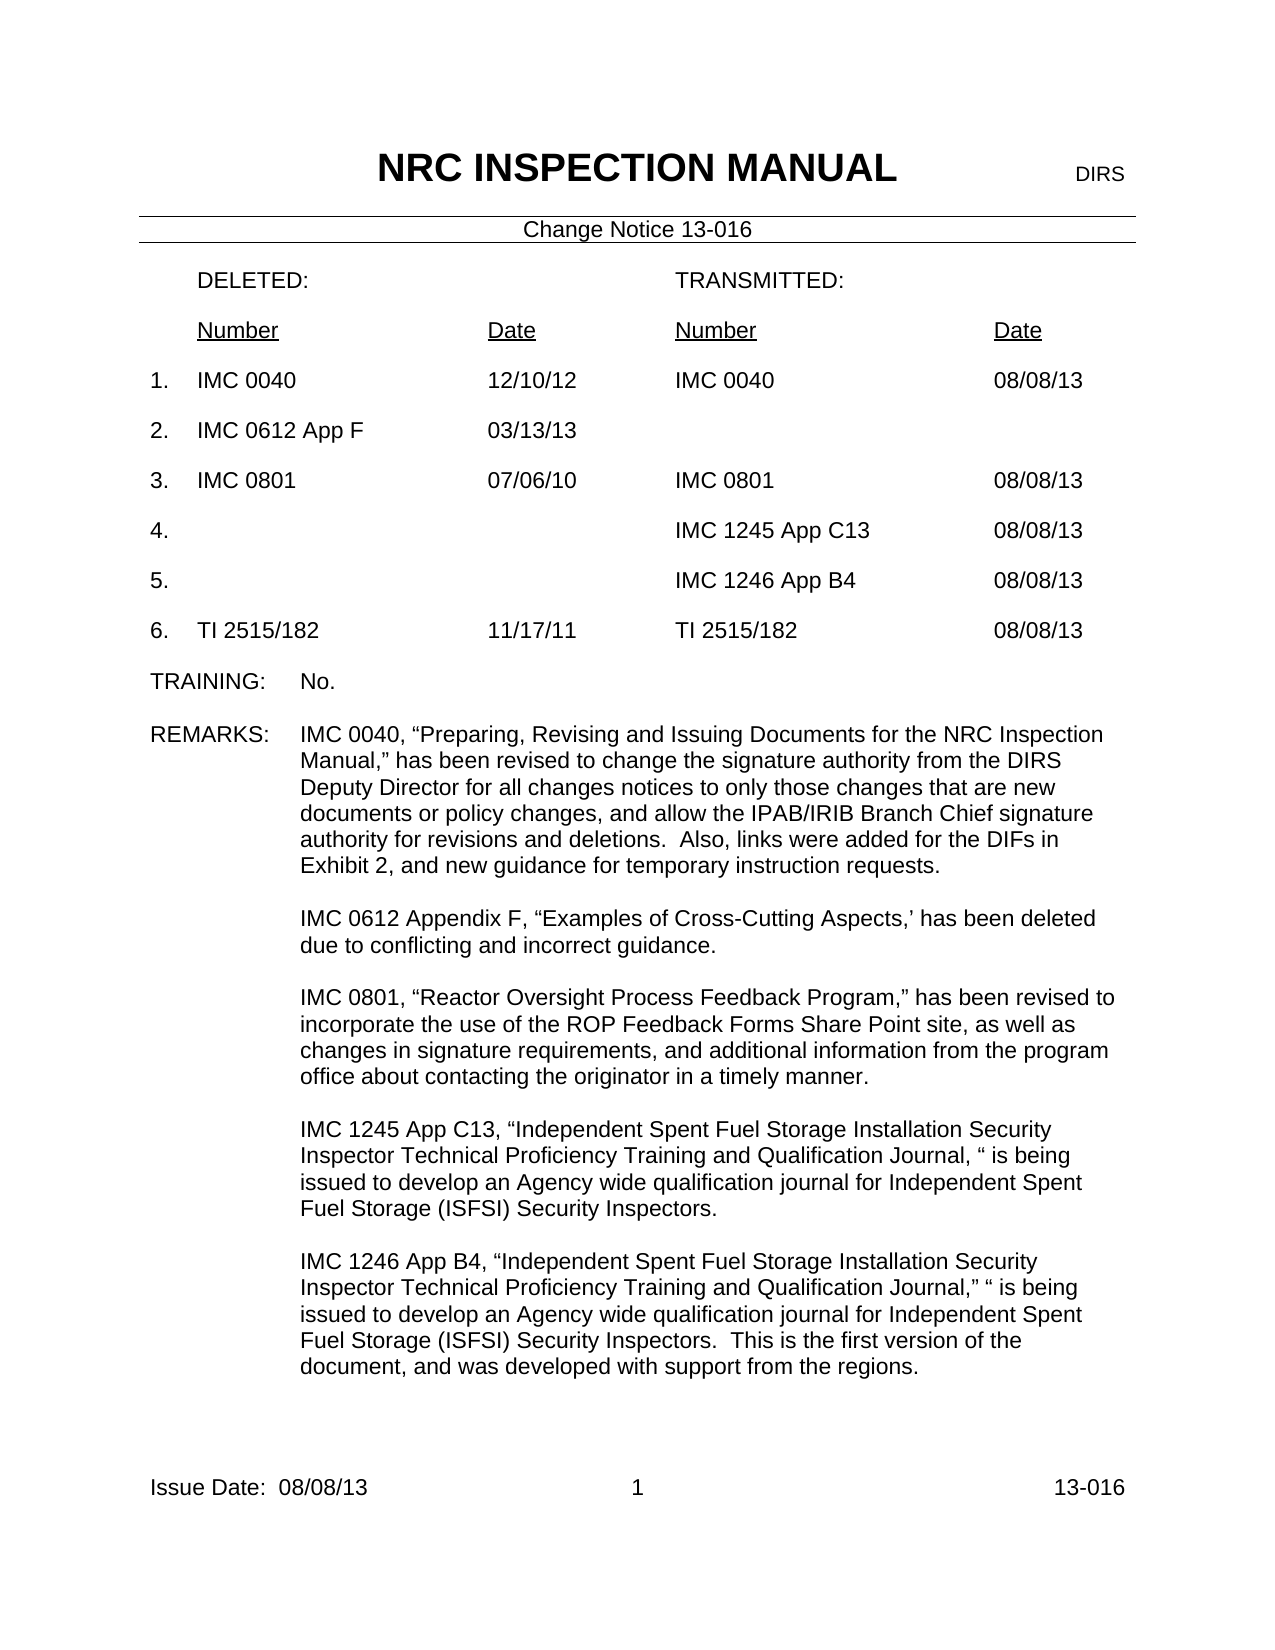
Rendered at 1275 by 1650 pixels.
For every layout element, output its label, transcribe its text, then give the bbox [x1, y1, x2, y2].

text 6. TI 2515/182 11/17/11 TI 2515/182 08/08/13 [150, 618, 1125, 643]
text IMC 1246 App B4, “Independent Spent Fuel Storage Installation Security Inspector Technical Proficiency Training and Qualification Journal,” “ is being issued to develop an Agency wide qualification journal for Independent Spent Fuel Storage (ISFSI) Security Inspectors. This is the first version of the document, and was developed with support from the regions. [300, 1248, 1125, 1379]
table_header Change Notice 13-016 [139, 217, 1136, 242]
text REMARKS: IMC 0040, “Preparing, Revising and Issuing Documents for the NRC Inspection Manual,” has been revised to change the signature authority from the DIRS Deputy Director for all changes notices to only those changes that are new documents or policy changes, and allow the IPAB/IRIB Branch Chief signature authority for revisions and deletions. Also, links were added for the DIFs in Exhibit 2, and new guidance for temporary instruction requests. [150, 721, 1125, 879]
text 5. IMC 1246 App B4 08/08/13 [150, 568, 1125, 593]
text 1. IMC 0040 12/10/12 IMC 0040 08/08/13 [150, 368, 1125, 393]
text IMC 0612 Appendix F, “Examples of Cross-Cutting Aspects,’ has been deleted due to conflicting and incorrect guidance. [300, 905, 1125, 958]
text Number Date Number Date [150, 318, 1125, 343]
text 3. IMC 0801 07/06/10 IMC 0801 08/08/13 [150, 468, 1125, 493]
text IMC 1245 App C13, “Independent Spent Fuel Storage Installation Security Inspector Technical Proficiency Training and Qualification Journal, “ is being issued to develop an Agency wide qualification journal for Independent Spent Fuel Storage (ISFSI) Security Inspectors. [300, 1116, 1125, 1221]
text 2. IMC 0612 App F 03/13/13 [150, 418, 1125, 443]
text IMC 0801, “Reactor Oversight Process Feedback Program,” has been revised to incorporate the use of the ROP Feedback Forms Share Point site, as well as changes in signature requirements, and additional information from the program office about contacting the originator in a timely manner. [300, 984, 1125, 1090]
text 4. IMC 1245 App C13 08/08/13 [150, 518, 1125, 543]
text DELETED: TRANSMITTED: [150, 268, 1125, 293]
list TRAINING: No. [150, 668, 1125, 694]
text NRC INSPECTION MANUAL DIRS [150, 150, 1125, 189]
